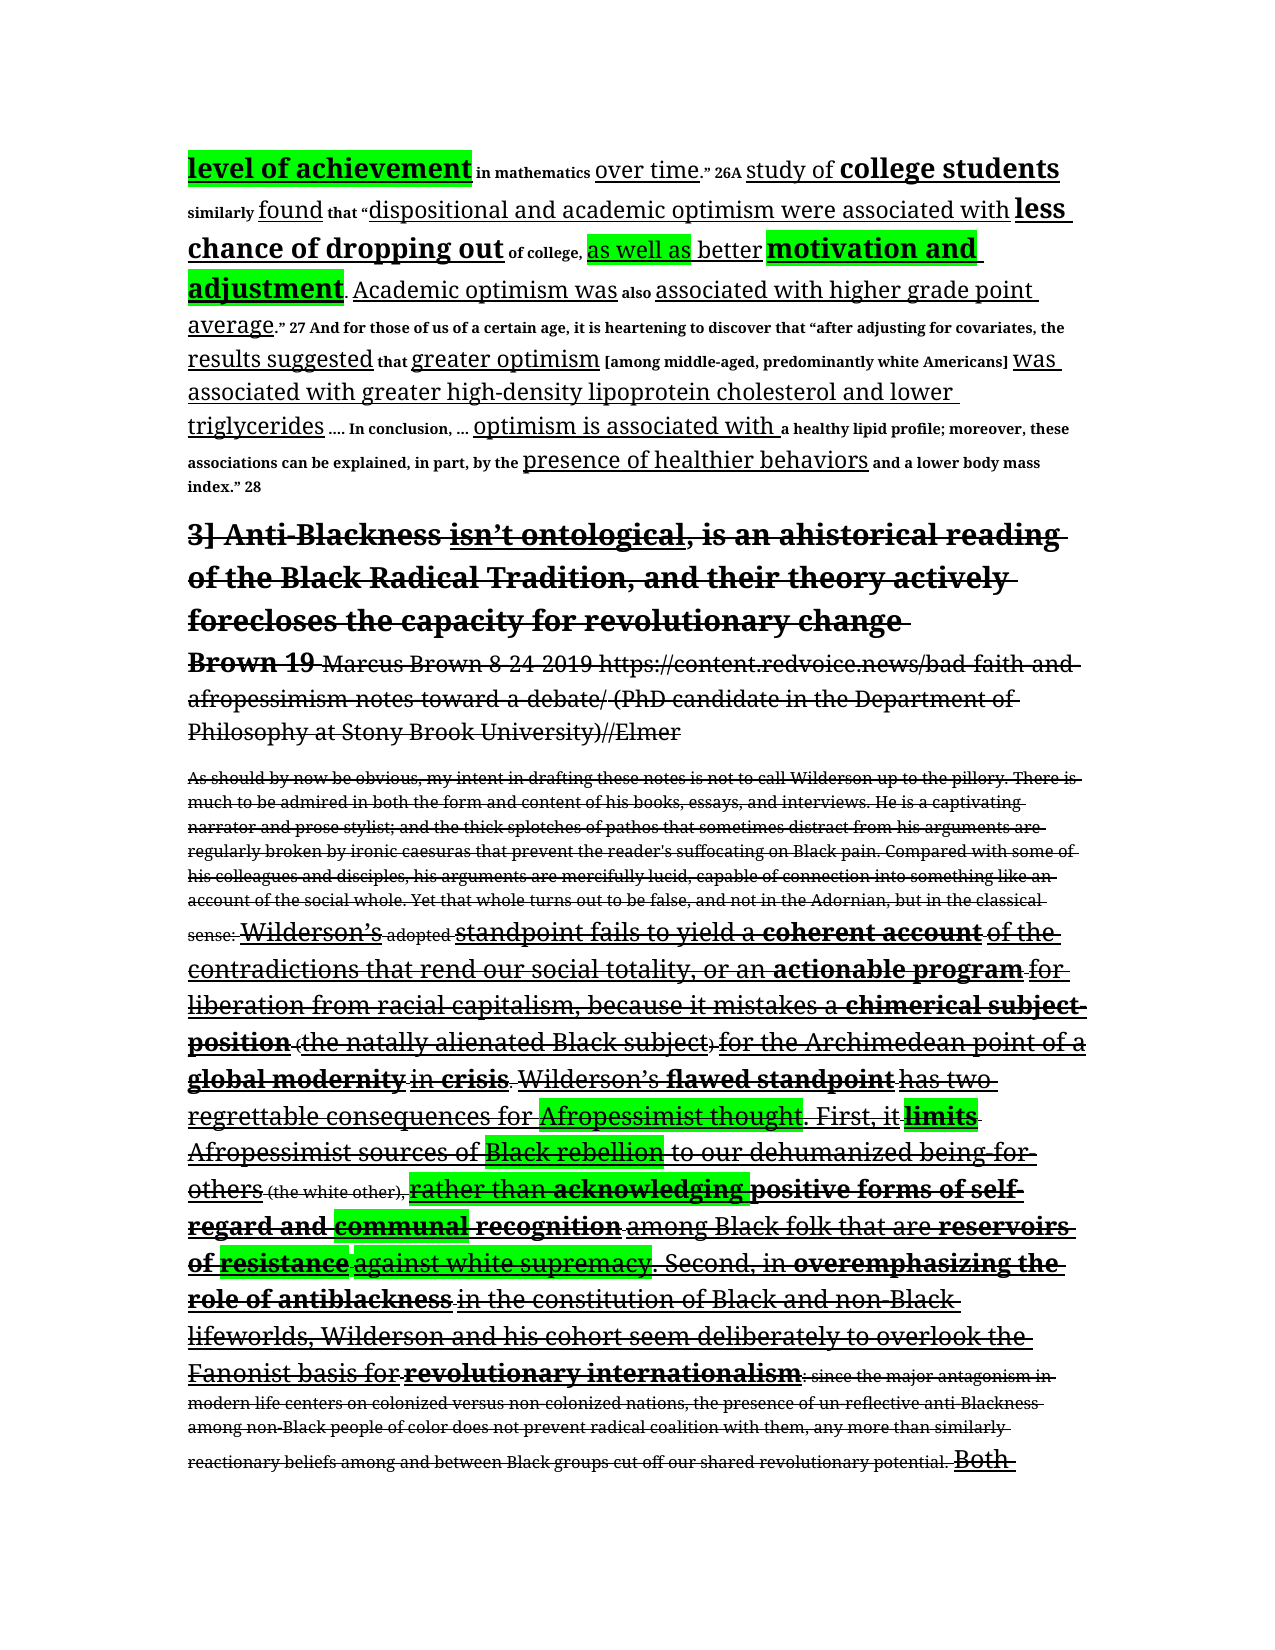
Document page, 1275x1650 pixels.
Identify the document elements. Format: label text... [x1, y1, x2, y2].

subtitle 3] Anti-Blackness isn’t ontological, is an ahistorical reading of the Black Radical Tradition, and their theory actively forecloses the capacity for revolutionary change [187, 515, 1087, 640]
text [187, 150, 1087, 496]
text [187, 1018, 1087, 1476]
text Brown 19 Marcus Brown 8-24-2019 https://content.redvoice.news/bad-faith-and-afropessimism-notes-toward-a-debate/ (PhD candidate in the Department of Philosophy at Stony Brook University)//Elmer [187, 643, 1087, 747]
